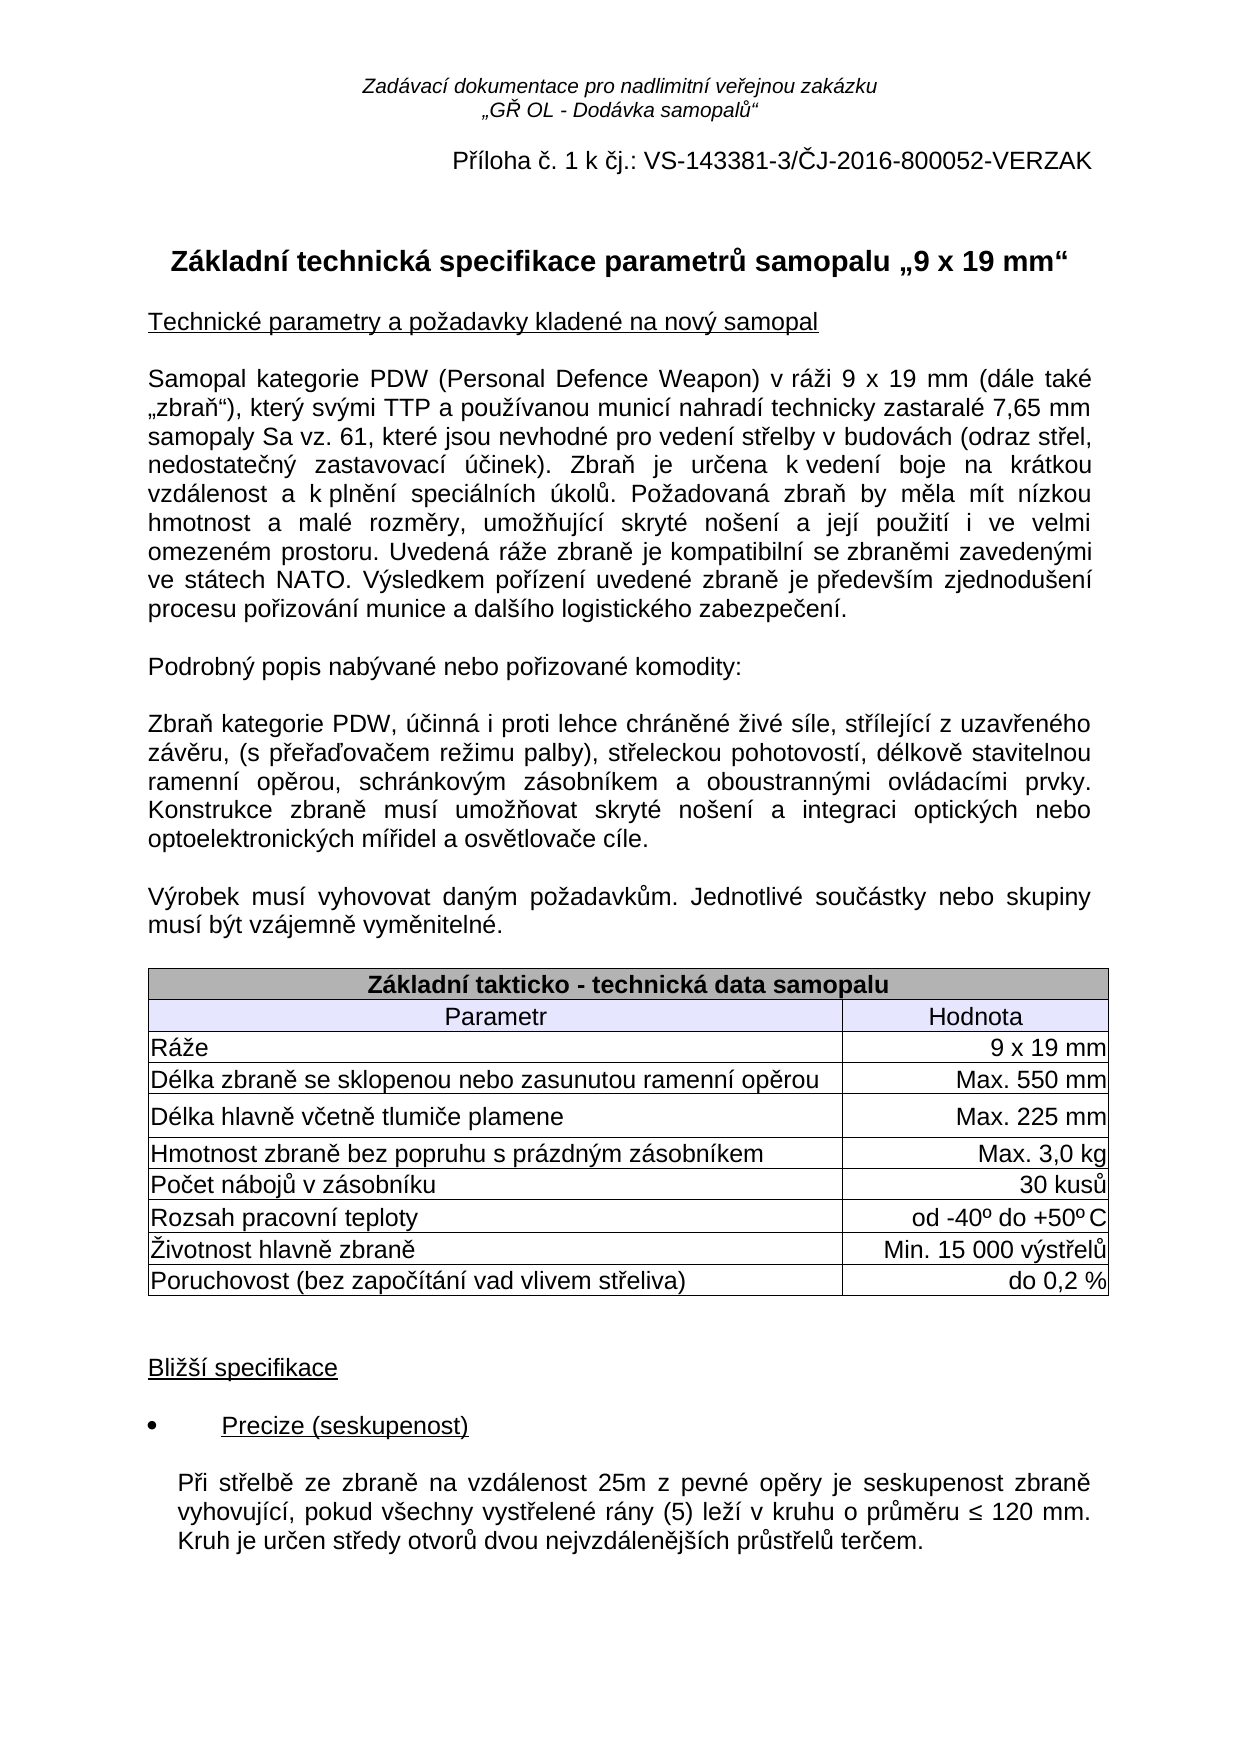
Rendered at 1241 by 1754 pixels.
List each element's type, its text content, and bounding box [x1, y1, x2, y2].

table_header Základní takticko - technická data samopalu [149, 969, 1108, 999]
text Samopal kategorie PDW (Personal Defence Weapon) v ráži 9 x 19 mm (dále také „zbraň“), který svými TTP a používanou municí nahradí technicky zastaralé 7,65 mm samopaly Sa vz. 61, které jsou nevhodné pro vedení střelby v budovách (odraz střel, nedostatečný zastavovací účinek). Zbraň je určena k vedení boje na krátkou vzdálenost a k plnění speciálních úkolů. Požadovaná zbraň by měla mít nízkou hmotnost a malé rozměry, umožňující skryté nošení a její použití i ve velmi omezeném prostoru. Uvedená ráže zbraně je kompatibilní se zbraněmi zavedenými ve státech NATO. Výsledkem pořízení uvedené zbraně je především zjednodušení procesu pořizování munice a dalšího logistického zabezpečení. [148, 364, 1093, 623]
table_cell Parametr [149, 1000, 842, 1031]
text Zbraň kategorie PDW, účinná i proti lehce chráněné živé síle, střílející z uzavřeného závěru, (s přeřaďovačem režimu palby), střeleckou pohotovostí, délkově stavitelnou ramenní opěrou, schránkovým zásobníkem a oboustrannými ovládacími prvky. Konstrukce zbraně musí umožňovat skryté nošení a integraci optických nebo optoelektronických mířidel a osvětlovače cíle. [148, 709, 1093, 853]
text Bližší specifikace [148, 1353, 1093, 1382]
text Technické parametry a požadavky kladené na nový samopal [148, 307, 1093, 335]
table_cell od -40º do +50º C [843, 1200, 1108, 1232]
table_cell 30 kusů [843, 1169, 1108, 1199]
text Základní technická specifikace parametrů samopalu „9 x 19 mm“ [148, 244, 1093, 278]
text Výrobek musí vyhovovat daným požadavkům. Jednotlivé součástky nebo skupiny musí být vzájemně vyměnitelné. [148, 882, 1093, 939]
table_cell Délka zbraně se sklopenou nebo zasunutou ramenní opěrou [149, 1063, 842, 1093]
table_cell Hodnota [843, 1000, 1108, 1031]
table_cell Ráže [149, 1032, 842, 1062]
table_cell do 0,2 % [843, 1265, 1108, 1295]
table_cell Max. 225 mm [843, 1094, 1108, 1137]
table_cell Životnost hlavně zbraně [149, 1233, 842, 1263]
table_cell Max. 550 mm [843, 1063, 1108, 1093]
table_cell Min. 15 000 výstřelů [843, 1233, 1108, 1263]
table_cell Délka hlavně včetně tlumiče plamene [149, 1094, 842, 1137]
table_cell Max. 3,0 kg [843, 1138, 1108, 1168]
table_cell Rozsah pracovní teploty [149, 1200, 842, 1232]
table_cell Poruchovost (bez započítání vad vlivem střeliva) [149, 1265, 842, 1295]
table_cell mm [843, 1032, 1108, 1062]
list Precize (seskupenost) [148, 1411, 1093, 1440]
text Při střelbě ze zbraně na vzdálenost 25m z pevné opěry je seskupenost zbraně vyhovující, pokud všechny vystřelené rány (5) leží v kruhu o průměru ≤ 120 mm. Kruh je určen středy otvorů dvou nejvzdálenějších průstřelů terčem. [177, 1468, 1093, 1555]
table_cell Počet nábojů v zásobníku [149, 1169, 842, 1199]
text Podrobný popis nabývané nebo pořizované komodity: [148, 652, 1093, 680]
table_cell Hmotnost zbraně bez popruhu s prázdným zásobníkem [149, 1138, 842, 1168]
